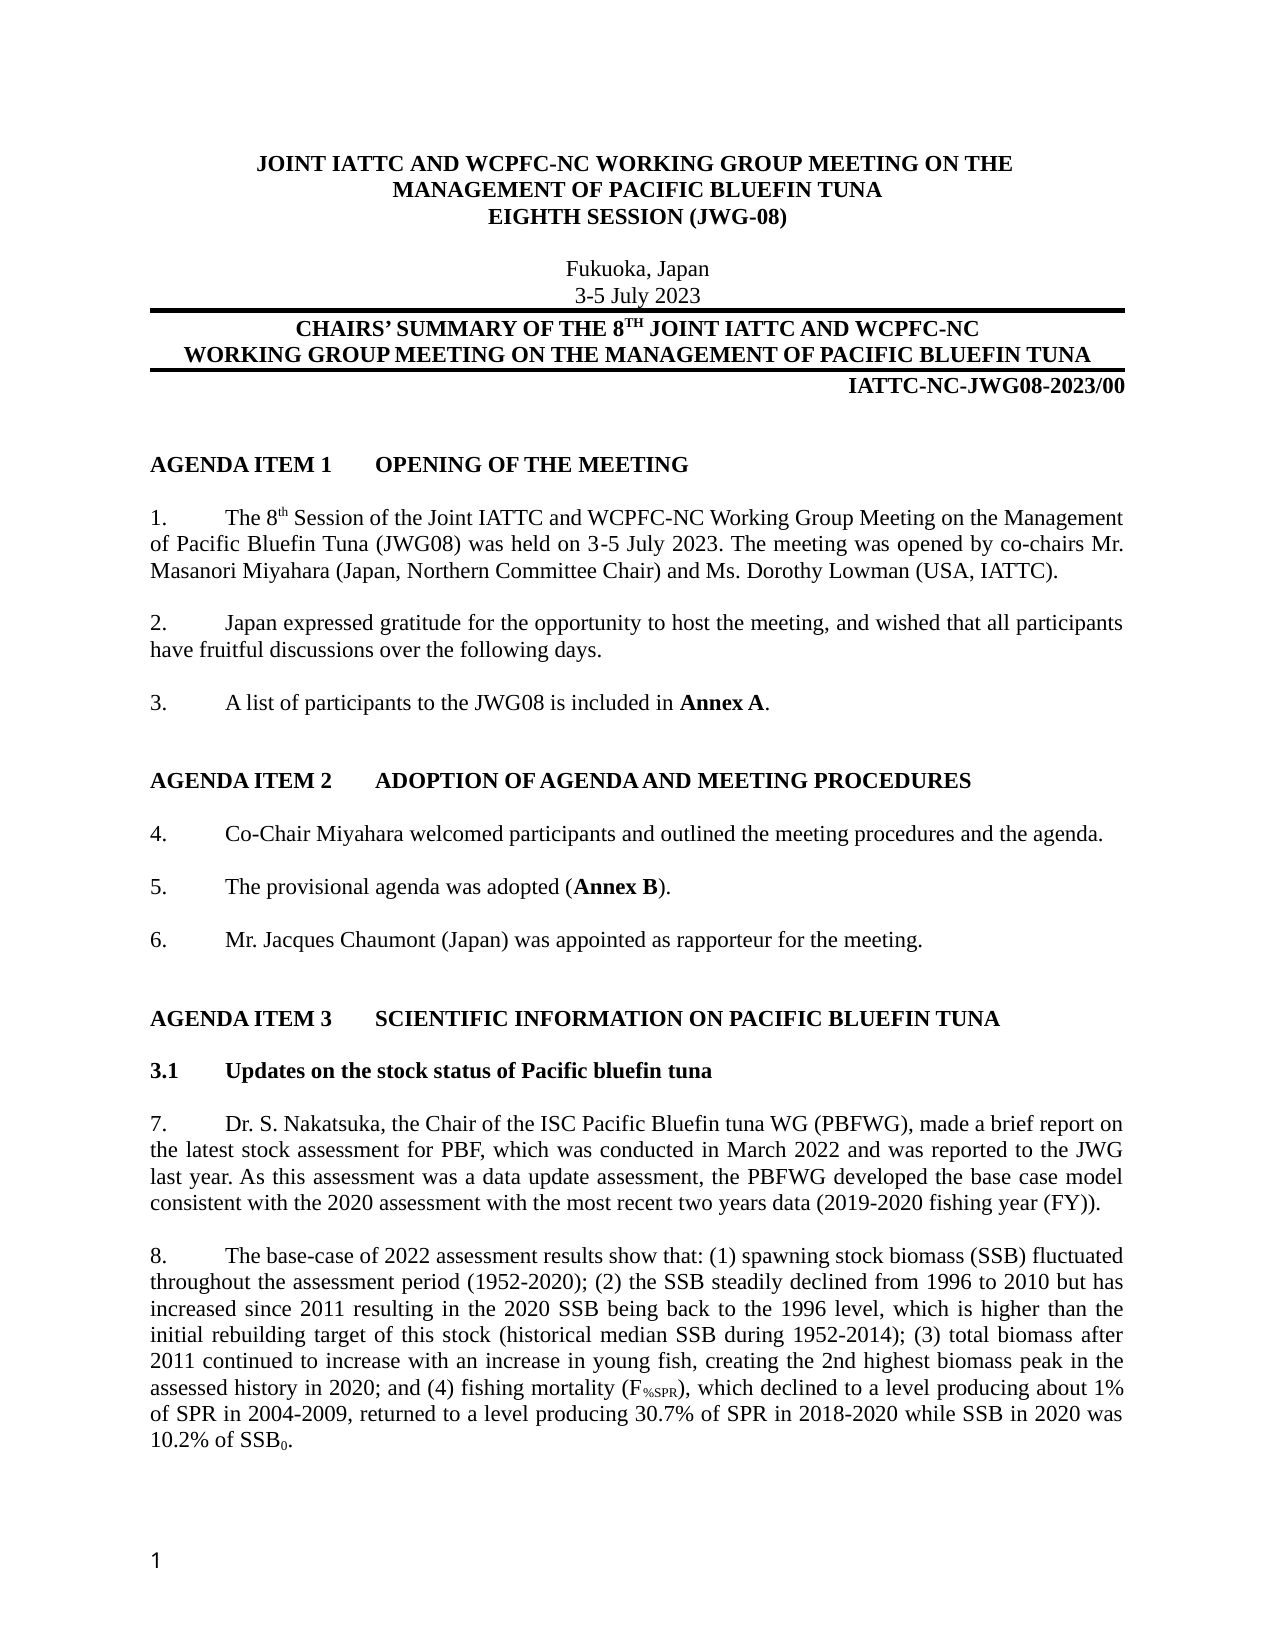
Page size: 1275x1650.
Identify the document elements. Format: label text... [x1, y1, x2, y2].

text 3.1 Updates on the stock status of Pacific bluefin tuna [150, 1057, 1125, 1084]
list The 8th Session of the Joint IATTC and WCPFC-NC Working Group Meeting on the Management of Pacific Bluefin Tuna (JWG08) was held on 3-5 July 2023. The meeting was opened by co-chairs Mr. Masanori Miyahara (Japan, Northern Committee Chair) and Ms. Dorothy Lowman (USA, IATTC). [150, 504, 1125, 583]
list Japan expressed gratitude for the opportunity to host the meeting, and wished that all participants have fruitful discussions over the following days. [150, 609, 1125, 662]
list The provisional agenda was adopted (Annex B). [150, 873, 1125, 899]
subtitle ADOPTION OF AGENDA AND MEETING PROCEDURES [150, 768, 1125, 794]
text CHAIRS’ SUMMARY OF THE 8TH JOINT IATTC AND WCPFC-NC [150, 313, 1125, 334]
text IATTC-NC-JWG08-2023/00 [150, 372, 1125, 399]
text JOINT IATTC AND WCPFC-NC WORKING GROUP MEETING ON THE MANAGEMENT OF PACIFIC BLUEFIN TUNA [150, 150, 1125, 203]
list Dr. S. Nakatsuka, the Chair of the ISC Pacific Bluefin tuna WG (PBFWG), made a brief report on the latest stock assessment for PBF, which was conducted in March 2022 and was reported to the JWG last year. As this assessment was a data update assessment, the PBFWG developed the base case model consistent with the 2020 assessment with the most recent two years data (2019-2020 fishing year (FY)). [150, 1110, 1125, 1216]
text Fukuoka, Japan [150, 255, 1125, 282]
subtitle SCIENTIFIC INFORMATION ON PACIFIC BLUEFIN TUNA [150, 1005, 1125, 1031]
list A list of participants to the JWG08 is included in Annex A. [150, 688, 1125, 715]
text 3-5 July 2023 [150, 282, 1125, 308]
list Co-Chair Miyahara welcomed participants and outlined the meeting procedures and the agenda. [150, 820, 1125, 847]
text WORKING GROUP MEETING ON THE MANAGEMENT OF PACIFIC BLUEFIN TUNA [150, 334, 1125, 368]
subtitle OPENING OF THE MEETING [150, 451, 1125, 478]
text EIGHTH SESSION (JWG-08) [150, 203, 1125, 229]
list Mr. Jacques Chaumont (Japan) was appointed as rapporteur for the meeting. [150, 926, 1125, 952]
list The base-case of 2022 assessment results show that: (1) spawning stock biomass (SSB) fluctuated throughout the assessment period (1952-2020); (2) the SSB steadily declined from 1996 to 2010 but has increased since 2011 resulting in the 2020 SSB being back to the 1996 level, which is higher than the initial rebuilding target of this stock (historical median SSB during 1952-2014); (3) total biomass after 2011 continued to increase with an increase in young fish, creating the 2nd highest biomass peak in the assessed history in 2020; and (4) fishing mortality (F%SPR), which declined to a level producing about 1% of SPR in 2004-2009, returned to a level producing 30.7% of SPR in 2018-2020 while SSB in 2020 was 10.2% of SSB0. [150, 1242, 1125, 1453]
